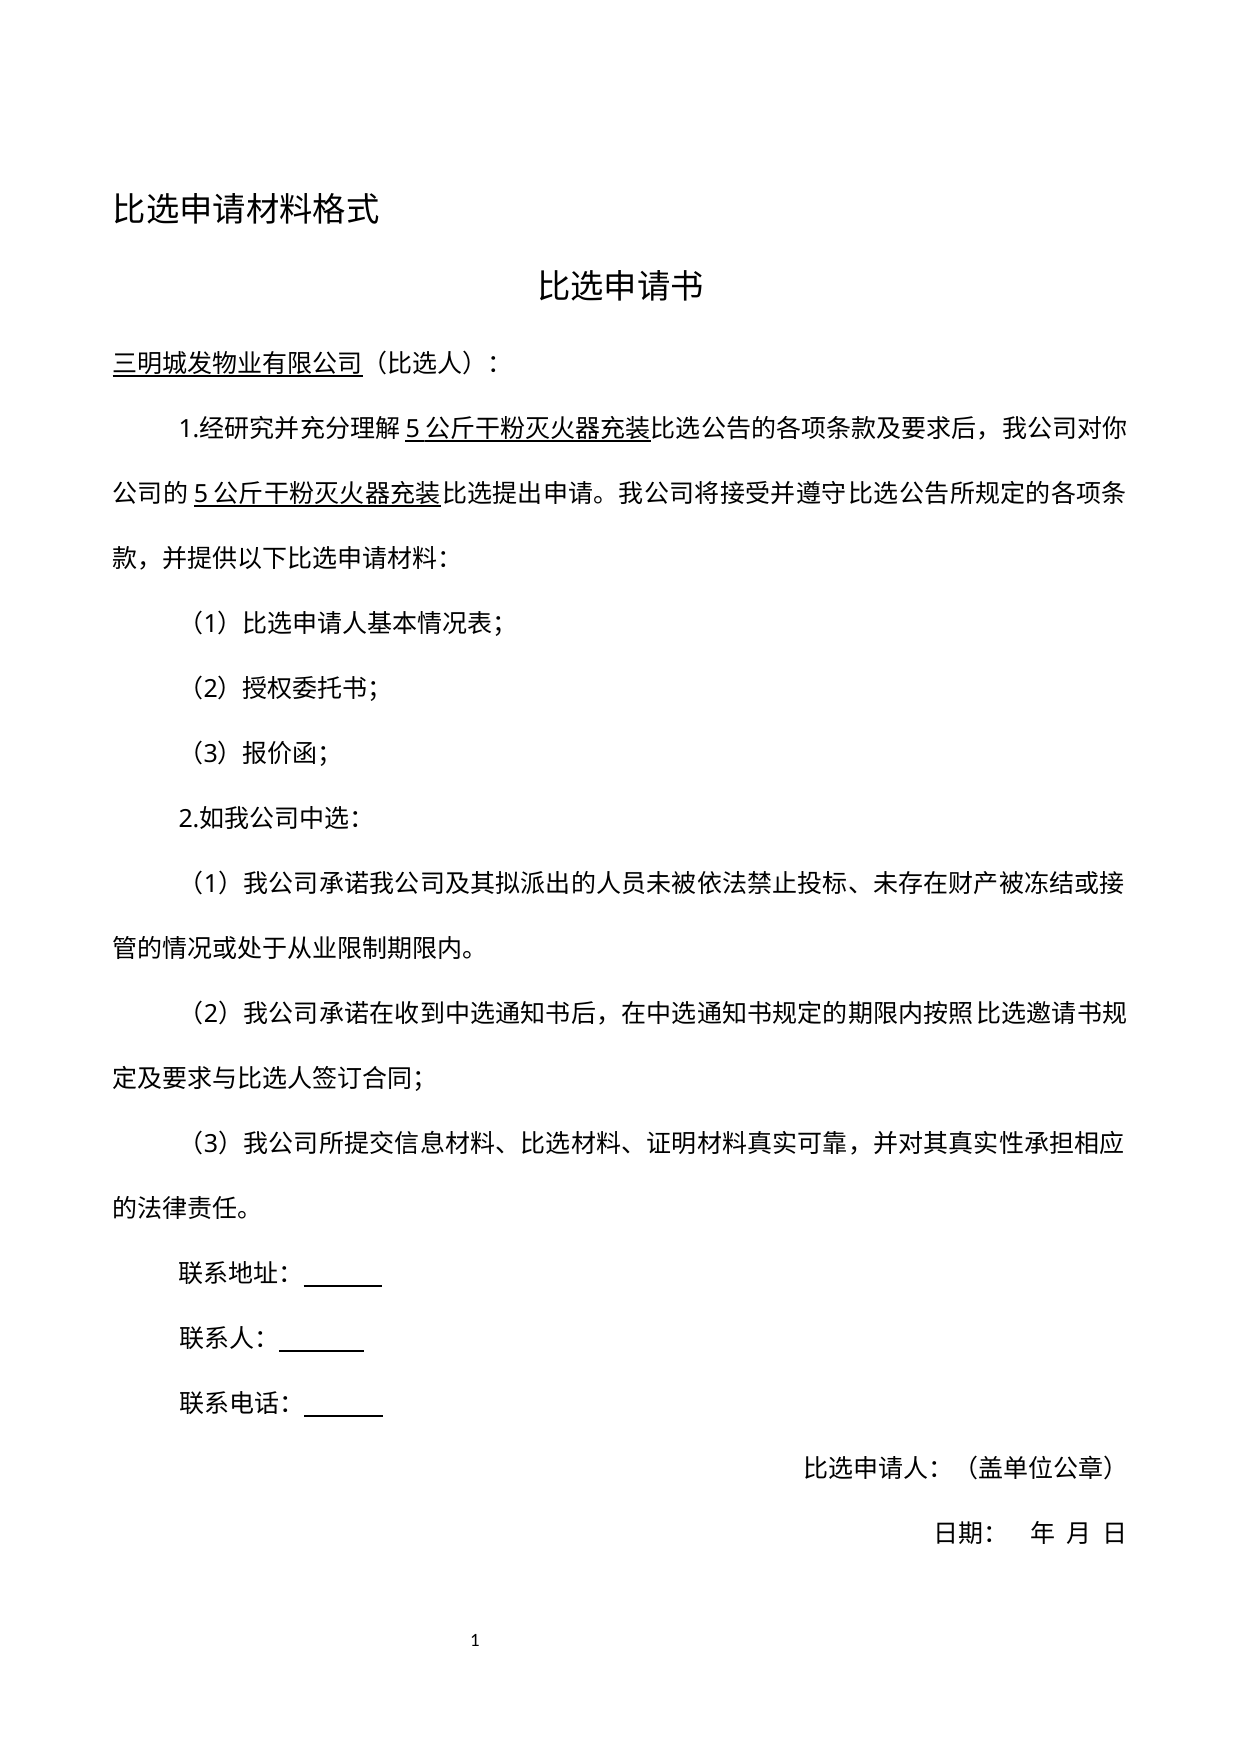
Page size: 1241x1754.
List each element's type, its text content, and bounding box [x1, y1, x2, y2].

list 授权委托书； [112, 654, 1128, 719]
text 联系电话： [112, 1369, 1128, 1434]
text （1）比选申请人基本情况表； [112, 589, 1128, 654]
text 比选申请人：（盖单位公章） [112, 1434, 1128, 1499]
text 联系地址： [112, 1239, 1128, 1304]
text 2.如我公司中选： [112, 784, 1128, 849]
text （1）我公司承诺我公司及其拟派出的人员未被依法禁止投标、未存在财产被冻结或接管的情况或处于从业限制期限内。 [112, 849, 1128, 979]
text 1.经研究并充分理解5公斤干粉灭火器充装比选公告的各项条款及要求后，我公司对你公司的5公斤干粉灭火器充装比选提出申请。我公司将接受并遵守比选公告所规定的各项条款，并提供以下比选申请材料： [112, 394, 1128, 589]
text （2）我公司承诺在收到中选通知书后，在中选通知书规定的期限内按照比选邀请书规定及要求与比选人签订合同； [112, 979, 1128, 1109]
list 报价函； [112, 719, 1128, 784]
text 日期： 年 月 日 [112, 1499, 1128, 1564]
text 比选申请材料格式 [112, 174, 1128, 239]
text 三明城发物业有限公司（比选人）： [112, 329, 1128, 394]
text （3）我公司所提交信息材料、比选材料、证明材料真实可靠，并对其真实性承担相应的法律责任。 [112, 1109, 1128, 1239]
text 联系人： [112, 1304, 1128, 1369]
text 比选申请书 [112, 252, 1128, 317]
